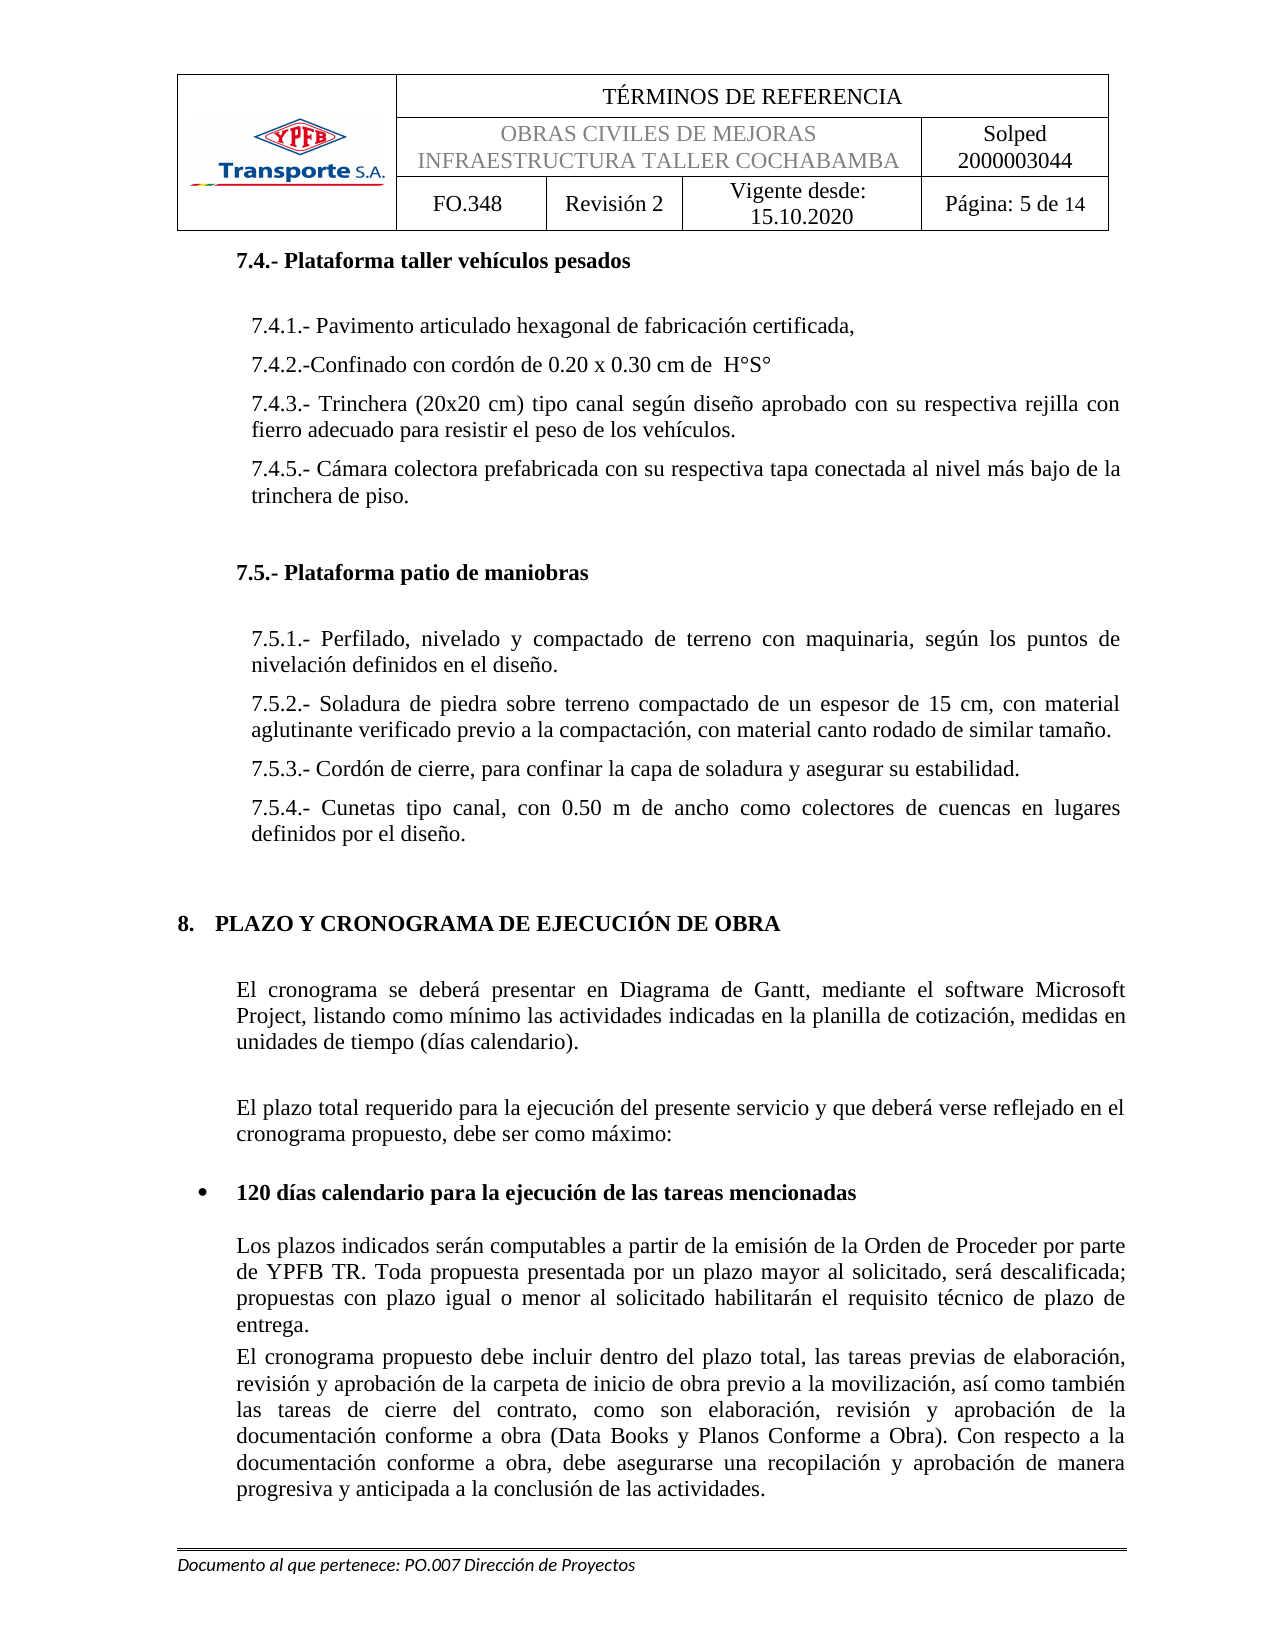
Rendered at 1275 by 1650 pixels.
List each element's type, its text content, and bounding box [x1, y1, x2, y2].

picture [189, 118, 385, 186]
text 7.4.1.- Pavimento articulado hexagonal de fabricación certificada, [251, 312, 1122, 339]
text El cronograma propuesto debe incluir dentro del plazo total, las tareas previas de elaboración, revisión y aprobación de la carpeta de inicio de obra previo a la movilización, así como también las tareas de cierre del contrato, como son elaboración, revisión y aprobación de la documentación conforme a obra (Data Books y Planos Conforme a Obra). Con respecto a la documentación conforme a obra, debe asegurarse una recopilación y aprobación de manera progresiva y anticipada a la conclusión de las actividades. [236, 1343, 1127, 1501]
text 7.4.- Plataforma taller vehículos pesados [236, 247, 1127, 274]
text 7.5.- Plataforma patio de maniobras [236, 559, 1127, 586]
text 7.4.5.- Cámara colectora prefabricada con su respectiva tapa conectada al nivel más bajo de la trinchera de piso. [251, 455, 1122, 508]
text 7.5.1.- Perfilado, nivelado y compactado de terreno con maquinaria, según los puntos de nivelación definidos en el diseño. [251, 625, 1122, 677]
text 7.5.2.- Soladura de piedra sobre terreno compactado de un espesor de 15 cm, con material aglutinante verificado previo a la compactación, con material canto rodado de similar tamaño. [251, 690, 1122, 743]
text 7.4.2.-Confinado con cordón de 0.20 x 0.30 cm de H°S° [251, 351, 1122, 378]
text El cronograma se deberá presentar en Diagrama de Gantt, mediante el software Microsoft Project, listando como mínimo las actividades indicadas en la planilla de cotización, medidas en unidades de tiempo (días calendario). [236, 976, 1127, 1055]
list Los plazos indicados serán computables a partir de la emisión de la Orden de Proceder por parte de YPFB TR. Toda propuesta presentada por un plazo mayor al solicitado, será descalificada; propuestas con plazo igual o menor al solicitado habilitarán el requisito técnico de plazo de entrega. [236, 1232, 1127, 1337]
subtitle PLAZO Y CRONOGRAMA DE EJECUCIÓN DE OBRA [177, 911, 1127, 937]
list 120 días calendario para la ejecución de las tareas mencionadas [199, 1179, 1127, 1205]
text 7.5.3.- Cordón de cierre, para confinar la capa de soladura y asegurar su estabilidad. [251, 755, 1122, 781]
text 7.4.3.- Trinchera (20x20 cm) tipo canal según diseño aprobado con su respectiva rejilla con fierro adecuado para resistir el peso de los vehículos. [251, 390, 1122, 443]
text 7.5.4.- Cunetas tipo canal, con 0.50 m de ancho como colectores de cuencas en lugares definidos por el diseño. [251, 794, 1122, 847]
text El plazo total requerido para la ejecución del presente servicio y que deberá verse reflejado en el cronograma propuesto, debe ser como máximo: [236, 1094, 1127, 1146]
